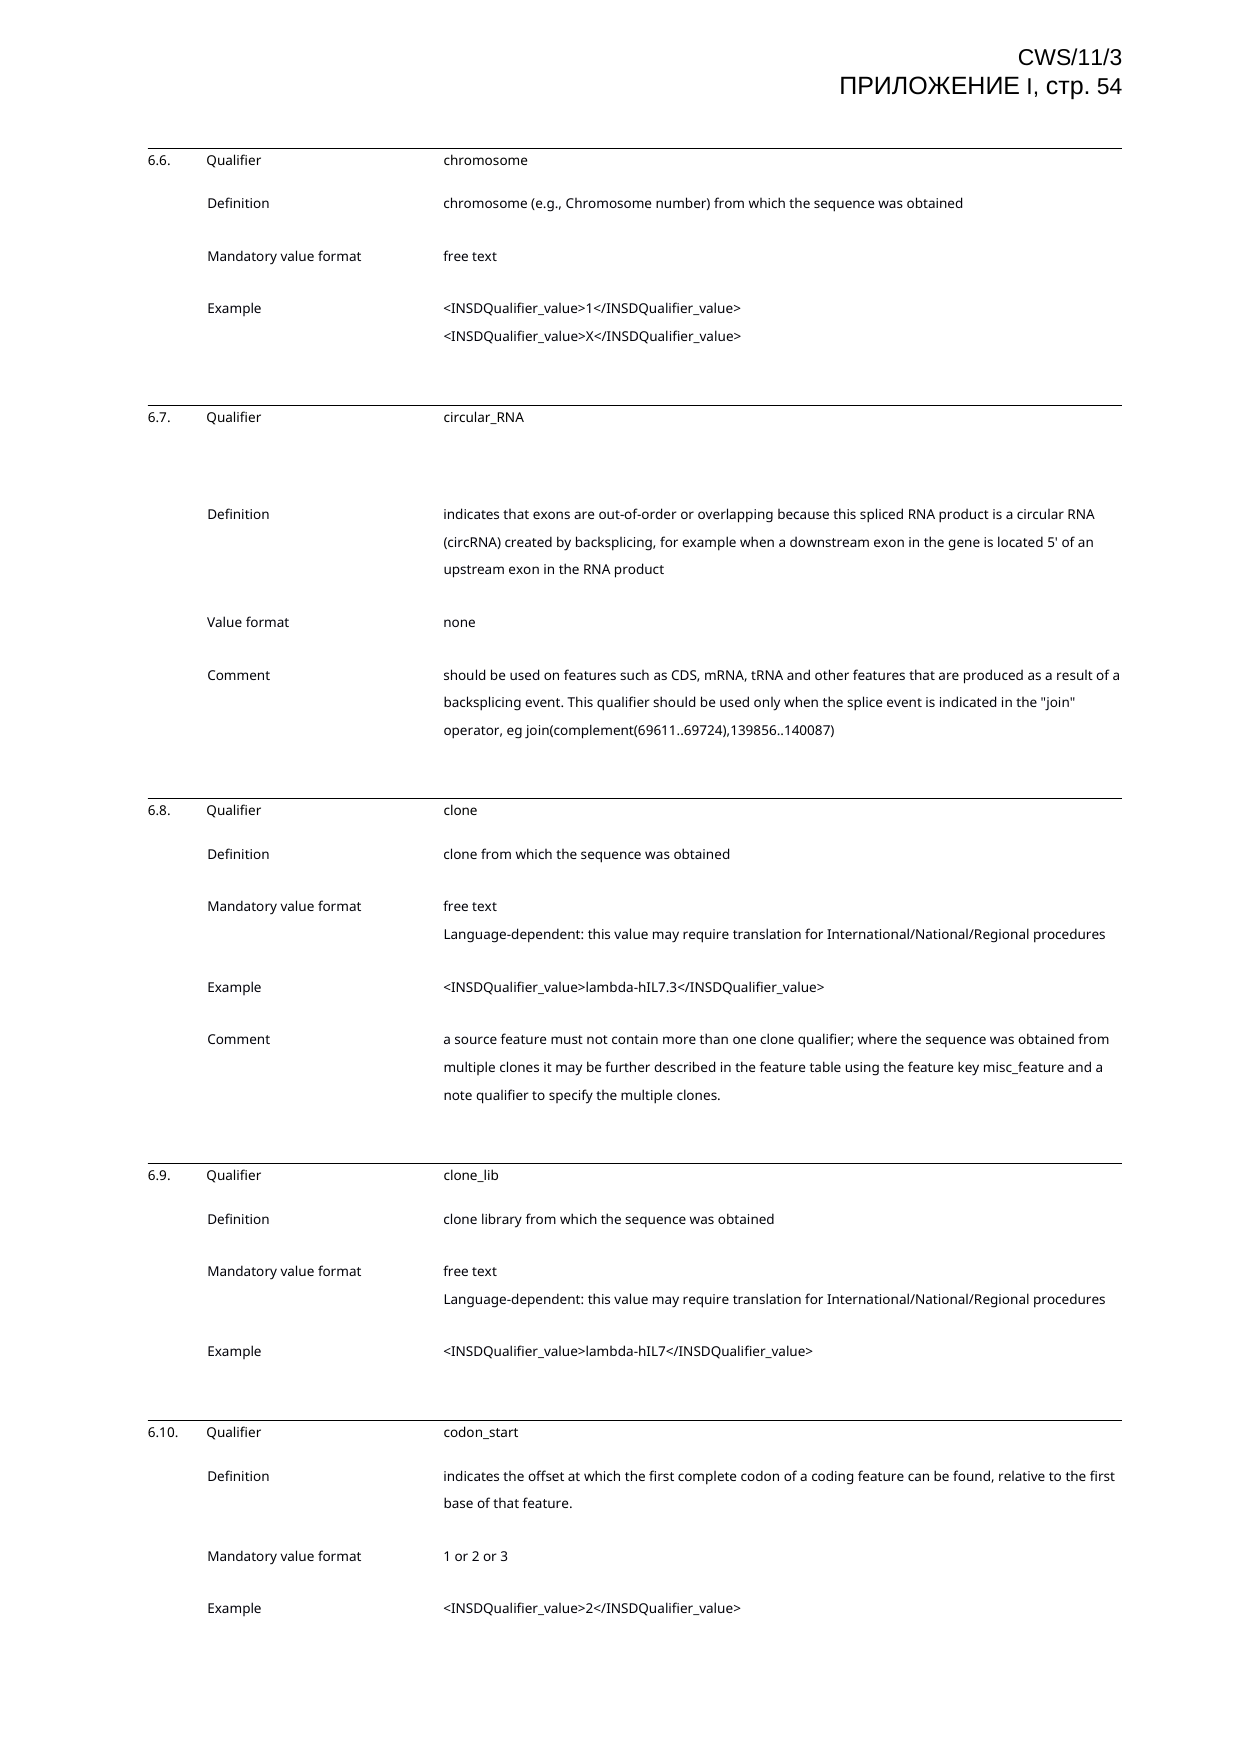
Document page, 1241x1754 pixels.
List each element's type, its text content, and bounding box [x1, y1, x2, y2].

text Value format none [207, 613, 1122, 631]
text Qualifier clone_lib [148, 1164, 1122, 1184]
text Example <INSDQualifier_value>2</INSDQualifier_value> [207, 1599, 1122, 1618]
text Qualifier codon_start [148, 1421, 1122, 1442]
text Example <INSDQualifier_value>lambda-hIL7.3</INSDQualifier_value> [207, 978, 1122, 996]
text Mandatory value format free text Language-dependent: this value may require translation for International/National/Regional procedures [207, 897, 1122, 943]
text Qualifier clone [148, 799, 1122, 820]
text Definition clone from which the sequence was obtained [207, 845, 1122, 863]
text Mandatory value format free text Language-dependent: this value may require translation for International/National/Regional procedures [207, 1262, 1122, 1308]
text Definition indicates the offset at which the first complete codon of a coding feature can be found, relative to the first base of that feature. [207, 1467, 1122, 1513]
text Example <INSDQualifier_value>1</INSDQualifier_value> [207, 299, 1122, 318]
text Example <INSDQualifier_value>lambda-hIL7</INSDQualifier_value> [207, 1342, 1122, 1361]
text Mandatory value format free text [207, 247, 1122, 265]
text Mandatory value format 1 or 2 or 3 [207, 1547, 1122, 1565]
text Qualifier circular_RNA [148, 406, 1122, 426]
text Definition chromosome (e.g., Chromosome number) from which the sequence was obtained [207, 194, 1122, 213]
text Definition indicates that exons are out-of-order or overlapping because this spliced RNA product is a circular RNA (circRNA) created by backsplicing, for example when a downstream exon in the gene is located 5' of an upstream exon in the RNA product [207, 505, 1122, 579]
text Definition clone library from which the sequence was obtained [207, 1209, 1122, 1228]
text Comment should be used on features such as CDS, mRNA, tRNA and other features that are produced as a result of a backsplicing event. This qualifier should be used only when the splice event is indicated in the "join" operator, eg join(complement(69611..69724),139856..140087) [207, 665, 1122, 739]
text Comment a source feature must not contain more than one clone qualifier; where the sequence was obtained from multiple clones it may be further described in the feature table using the feature key misc_feature and a note qualifier to specify the multiple clones. [207, 1030, 1122, 1104]
text Qualifier chromosome [148, 149, 1122, 169]
text <INSDQualifier_value>X</INSDQualifier_value> [443, 327, 1122, 346]
